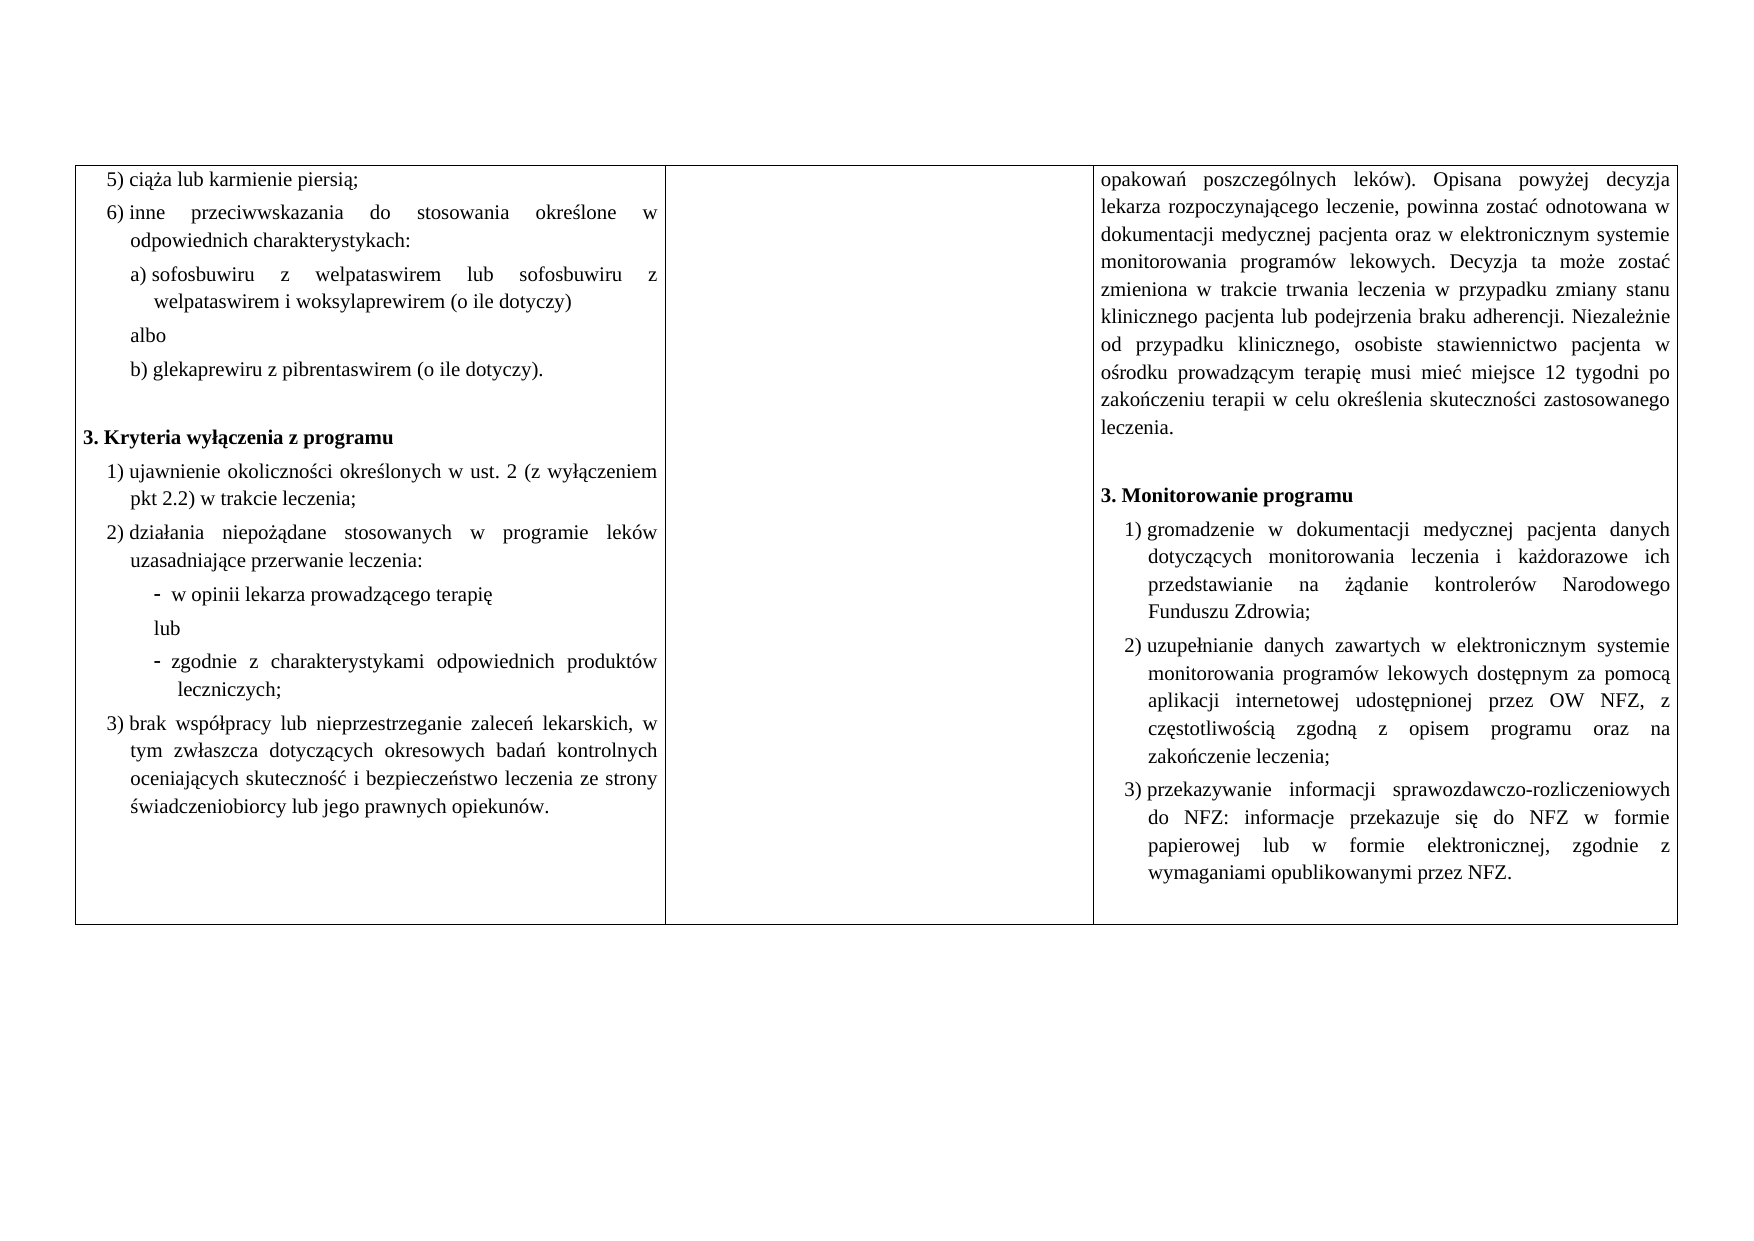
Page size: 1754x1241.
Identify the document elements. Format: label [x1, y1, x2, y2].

table_cell [76, 166, 665, 924]
table_cell [666, 166, 1093, 924]
table_cell [1094, 166, 1677, 924]
